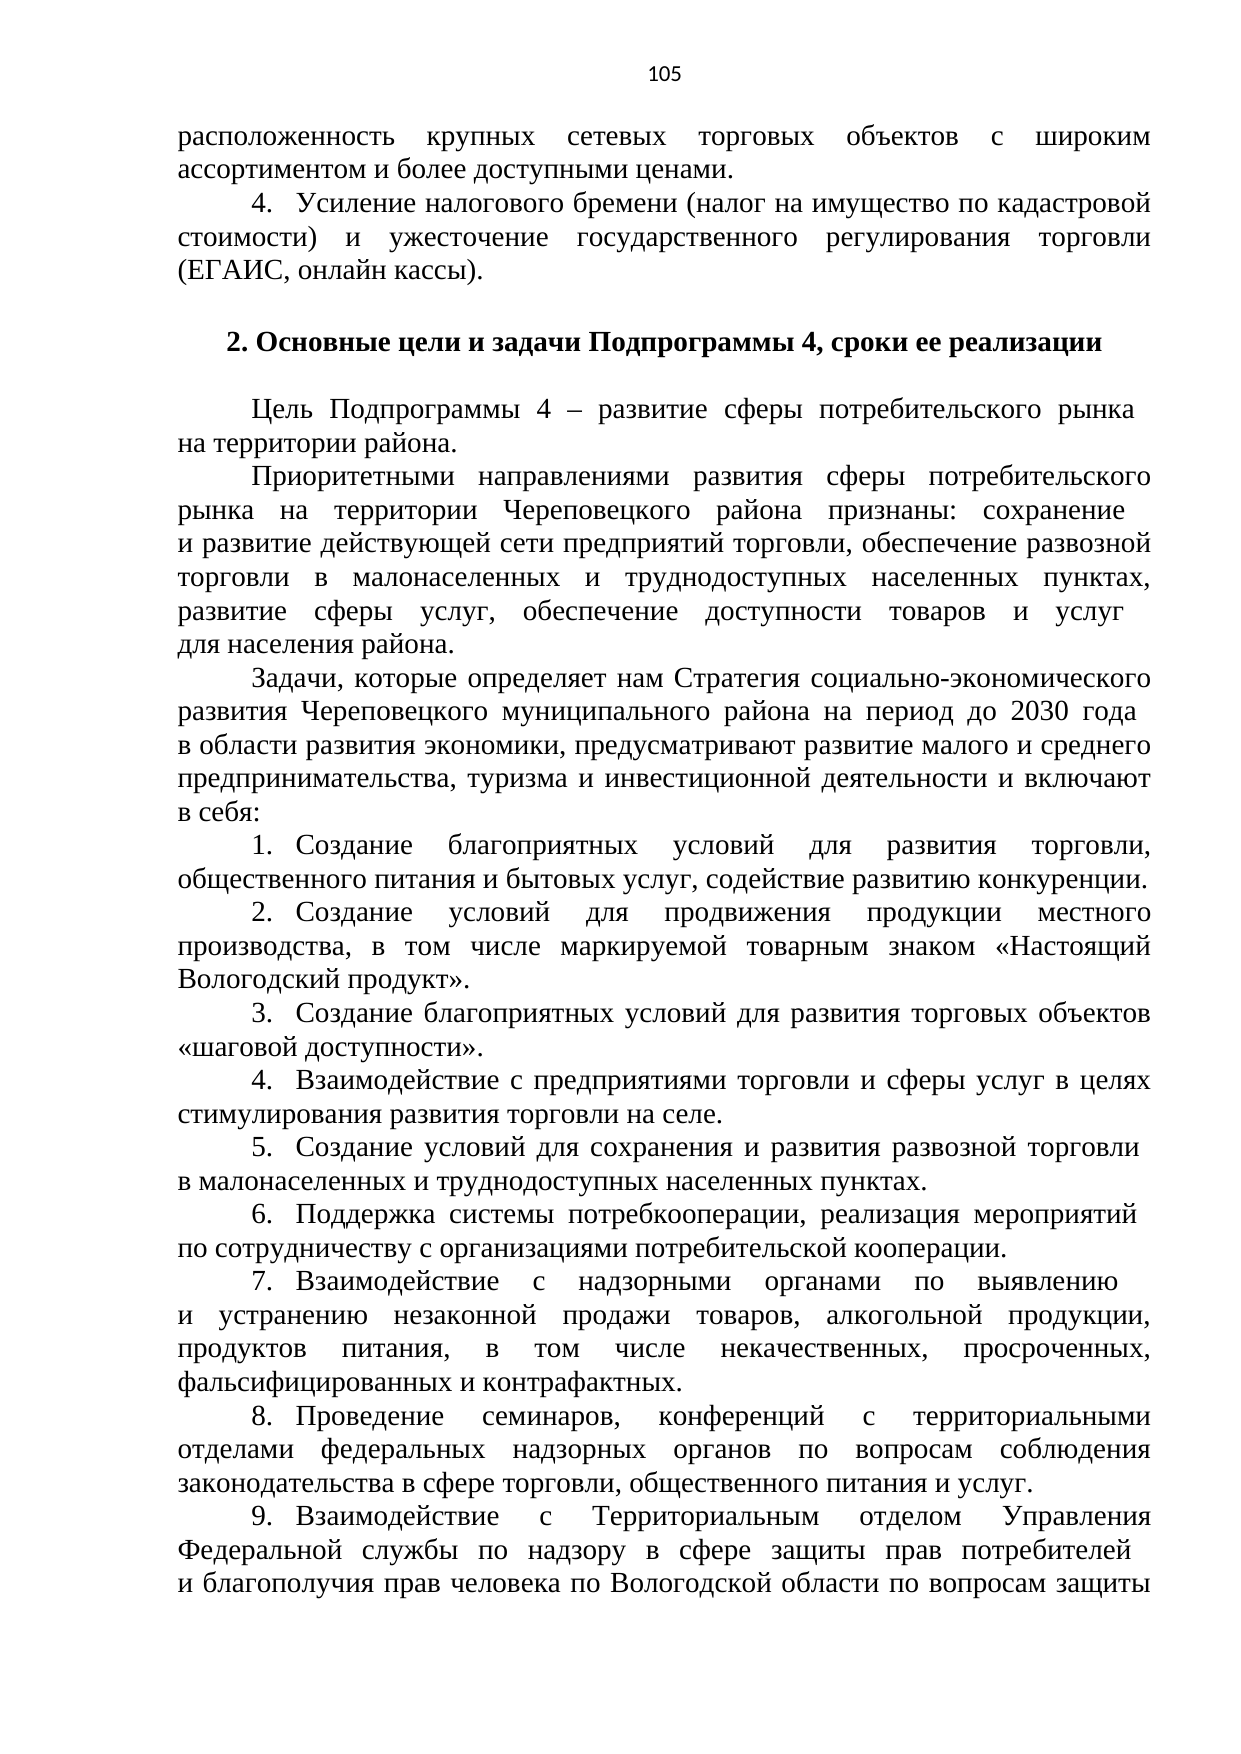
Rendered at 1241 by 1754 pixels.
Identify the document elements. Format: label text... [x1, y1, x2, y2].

text Приоритетными направлениями развития сферы потребительского рынка на территории Череповецкого района признаны: сохранение и развитие действующей сети предприятий торговли, обеспечение развозной торговли в малонаселенных и труднодоступных населенных пунктах, развитие сферы услуг, обеспечение доступности товаров и услуг для населения района. [177, 458, 1152, 660]
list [177, 118, 1152, 185]
text Цель Подпрограммы 4 – развитие сферы потребительского рынка на территории района. [177, 391, 1152, 458]
list Проведение семинаров, конференций с территориальными отделами федеральных надзорных органов по вопросам соблюдения законодательства в сфере торговли, общественного питания и услуг. [177, 1398, 1152, 1498]
list Создание благоприятных условий для развития торговых объектов «шаговой доступности». [177, 995, 1152, 1062]
list Взаимодействие с предприятиями торговли и сферы услуг в целях стимулирования развития торговли на селе. [177, 1062, 1152, 1129]
list Создание условий для продвижения продукции местного производства, в том числе маркируемой товарным знаком «Настоящий Вологодский продукт». [177, 894, 1152, 995]
list 2. Основные цели и задачи Подпрограммы 4, сроки ее реализации [177, 324, 1152, 358]
list Взаимодействие с надзорными органами по выявлению и устранению незаконной продажи товаров, алкогольной продукции, продуктов питания, в том числе некачественных, просроченных, фальсифицированных и контрафактных. [177, 1263, 1152, 1398]
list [177, 1498, 1152, 1599]
list Создание благоприятных условий для развития торговли, общественного питания и бытовых услуг, содействие развитию конкуренции. [177, 827, 1152, 894]
text Задачи, которые определяет нам Стратегия социально-экономического развития Череповецкого муниципального района на период до 2030 года в области развития экономики, предусматривают развитие малого и среднего предпринимательства, туризма и инвестиционной деятельности и включают в себя: [177, 660, 1152, 827]
list Создание условий для сохранения и развития развозной торговли в малонаселенных и труднодоступных населенных пунктах. [177, 1129, 1152, 1196]
list Поддержка системы потребкооперации, реализация мероприятий по сотрудничеству с организациями потребительской кооперации. [177, 1196, 1152, 1263]
list Усиление налогового бремени (налог на имущество по кадастровой стоимости) и ужесточение государственного регулирования торговли (ЕГАИС, онлайн кассы). [177, 185, 1152, 286]
